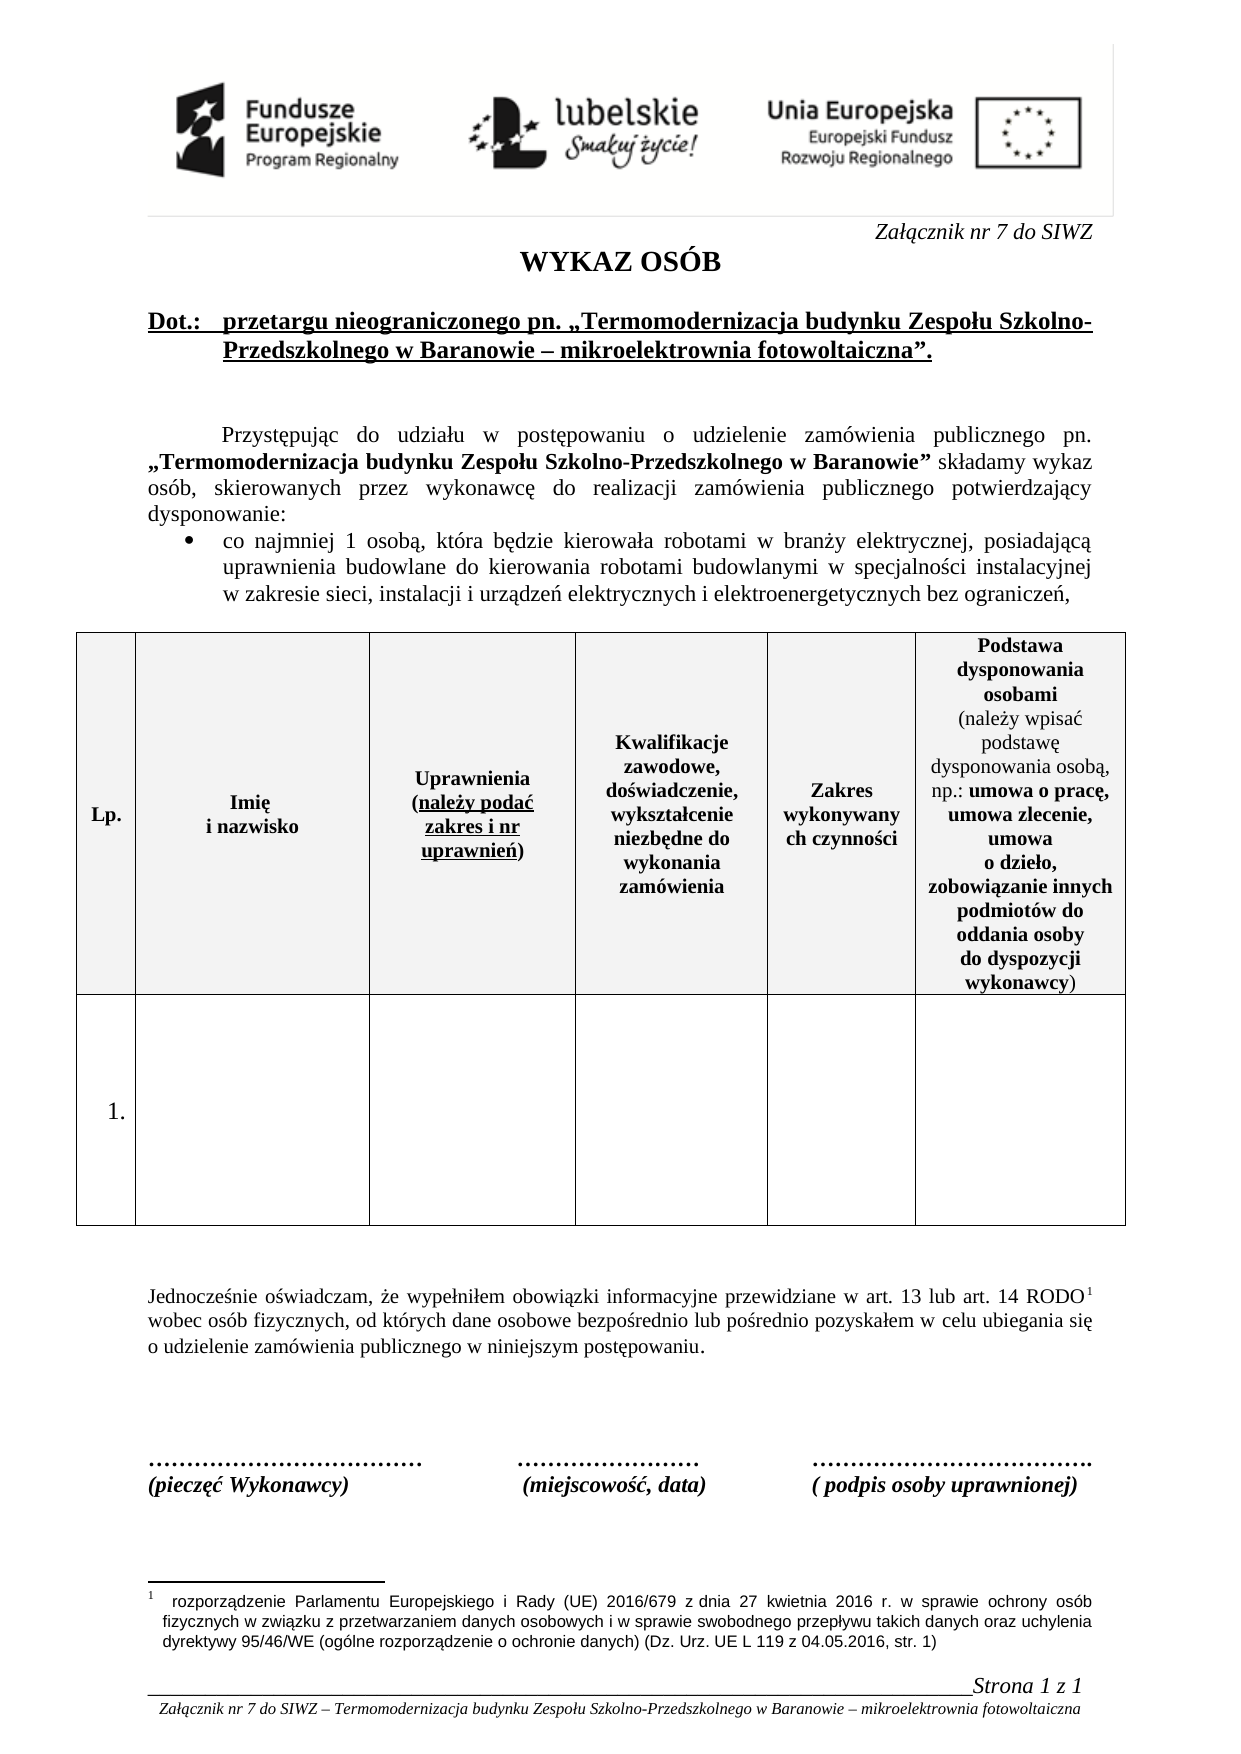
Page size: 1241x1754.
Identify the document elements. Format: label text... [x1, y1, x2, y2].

table_header Podstawa dysponowania osobami (należy wpisać podstawę dysponowania osobą, np.: umowa o pracę, umowa zlecenie, umowa o dzieło, zobowiązanie innych podmiotów do oddania osoby do dyspozycji wykonawcy) [916, 633, 1125, 994]
text Jednocześnie oświadczam, że wypełniłem obowiązki informacyjne przewidziane w art. 13 lub art. 14 RODO wobec osób fizycznych, od których dane osobowe bezpośrednio lub pośrednio pozyskałem w celu ubiegania się o udzielenie zamówienia publicznego w niniejszym postępowaniu. [148, 1284, 1093, 1358]
text WYKAZ OSÓB [148, 244, 1093, 278]
table_cell [916, 995, 1125, 1225]
list co najmniej 1 osobą, która będzie kierowała robotami w branży elektrycznej, posiadającą uprawnienia budowlane do kierowania robotami budowlanymi w specjalności instalacyjnej w zakresie sieci, instalacji i urządzeń elektrycznych i elektroenergetycznych bez ograniczeń, [185, 527, 1093, 606]
table_cell [576, 995, 767, 1225]
text Dot.: przetargu nieograniczonego pn. „Termomodernizacja budynku Zespołu Szkolno-Przedszkolnego w Baranowie – mikroelektrownia fotowoltaiczna”. [148, 306, 1093, 331]
table_header Uprawnienia (należy podać zakres i nr uprawnień) [370, 633, 575, 994]
table_cell [136, 995, 369, 1225]
table_header Kwalifikacje zawodowe, doświadczenie, wykształcenie niezbędne do wykonania zamówienia [576, 633, 767, 994]
table_cell [768, 995, 915, 1225]
text Dot.: przetargu nieograniczonego pn. „Termomodernizacja budynku Zespołu Szkolno-Przedszkolnego w Baranowie – mikroelektrownia fotowoltaiczna”. [148, 333, 1093, 364]
picture [147, 44, 1115, 218]
table_header Imię i nazwisko [136, 633, 369, 994]
text ……………………………… …………………… ………………………………. [148, 1444, 1093, 1471]
text (pieczęć Wykonawcy) (miejscowość, data) ( podpis osoby uprawnionej) [148, 1471, 1093, 1497]
table_cell [77, 995, 135, 1225]
table_header Lp. [77, 633, 135, 994]
table_header Zakres wykonywanych czynności [768, 633, 915, 994]
text Przystępując do udziału w postępowaniu o udzielenie zamówienia publicznego pn. „Termomodernizacja budynku Zespołu Szkolno-Przedszkolnego w Baranowie” składamy wykaz osób, skierowanych przez wykonawcę do realizacji zamówienia publicznego potwierdzający dysponowanie: [148, 421, 1093, 527]
table_cell [370, 995, 575, 1225]
